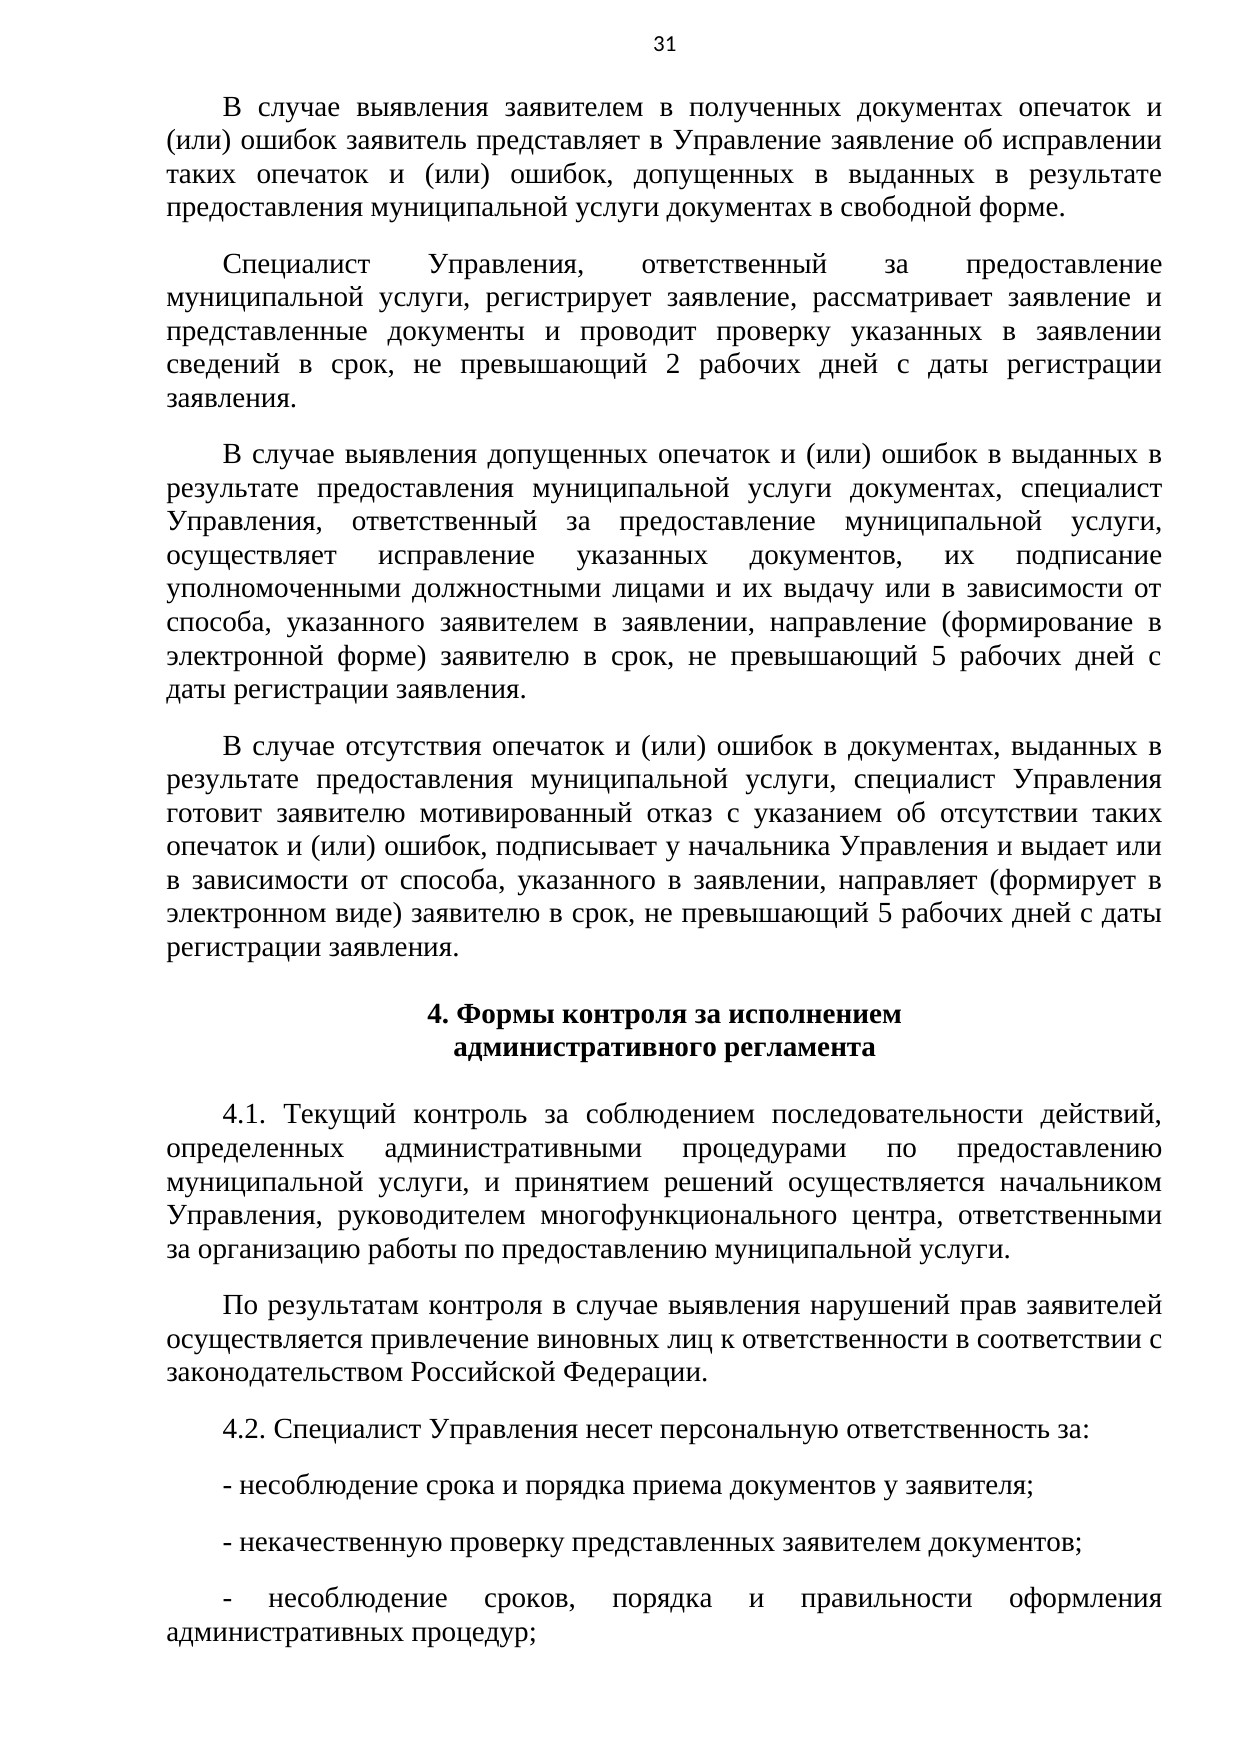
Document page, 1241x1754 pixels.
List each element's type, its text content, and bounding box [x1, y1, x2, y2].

text - несоблюдение сроков, порядка и правильности оформления административных процедур; [166, 1580, 1163, 1647]
text В случае выявления заявителем в полученных документах опечаток и (или) ошибок заявитель представляет в Управление заявление об исправлении таких опечаток и (или) ошибок, допущенных в выданных в результате предоставления муниципальной услуги документах в свободной форме. [166, 89, 1163, 223]
text В случае выявления допущенных опечаток и (или) ошибок в выданных в результате предоставления муниципальной услуги документах, специалист Управления, ответственный за предоставление муниципальной услуги, осуществляет исправление указанных документов, их подписание уполномоченными должностными лицами и их выдачу или в зависимости от способа, указанного заявителем в заявлении, направление (формирование в электронной форме) заявителю в срок, не превышающий 5 рабочих дней с даты регистрации заявления. [166, 436, 1163, 705]
text Специалист Управления, ответственный за предоставление муниципальной услуги, регистрирует заявление, рассматривает заявление и представленные документы и проводит проверку указанных в заявлении сведений в срок, не превышающий 2 рабочих дней с даты регистрации заявления. [166, 246, 1163, 413]
text 4.2. Специалист Управления несет персональную ответственность за: [166, 1411, 1163, 1444]
text В случае отсутствия опечаток и (или) ошибок в документах, выданных в результате предоставления муниципальной услуги, специалист Управления готовит заявителю мотивированный отказ с указанием об отсутствии таких опечаток и (или) ошибок, подписывает у начальника Управления и выдает или в зависимости от способа, указанного в заявлении, направляет (формирует в электронном виде) заявителю в срок, не превышающий 5 рабочих дней с даты регистрации заявления. [166, 728, 1163, 962]
title 4. Формы контроля за исполнением [166, 996, 1163, 1029]
text - несоблюдение срока и порядка приема документов у заявителя; [166, 1467, 1163, 1501]
title административного регламента [166, 1029, 1163, 1063]
text 4.1. Текущий контроль за соблюдением последовательности действий, определенных административными процедурами по предоставлению муниципальной услуги, и принятием решений осуществляется начальником Управления, руководителем многофункционального центра, ответственными за организацию работы по предоставлению муниципальной услуги. [166, 1097, 1163, 1264]
text - некачественную проверку представленных заявителем документов; [166, 1524, 1163, 1557]
text По результатам контроля в случае выявления нарушений прав заявителей осуществляется привлечение виновных лиц к ответственности в соответствии с законодательством Российской Федерации. [166, 1287, 1163, 1388]
